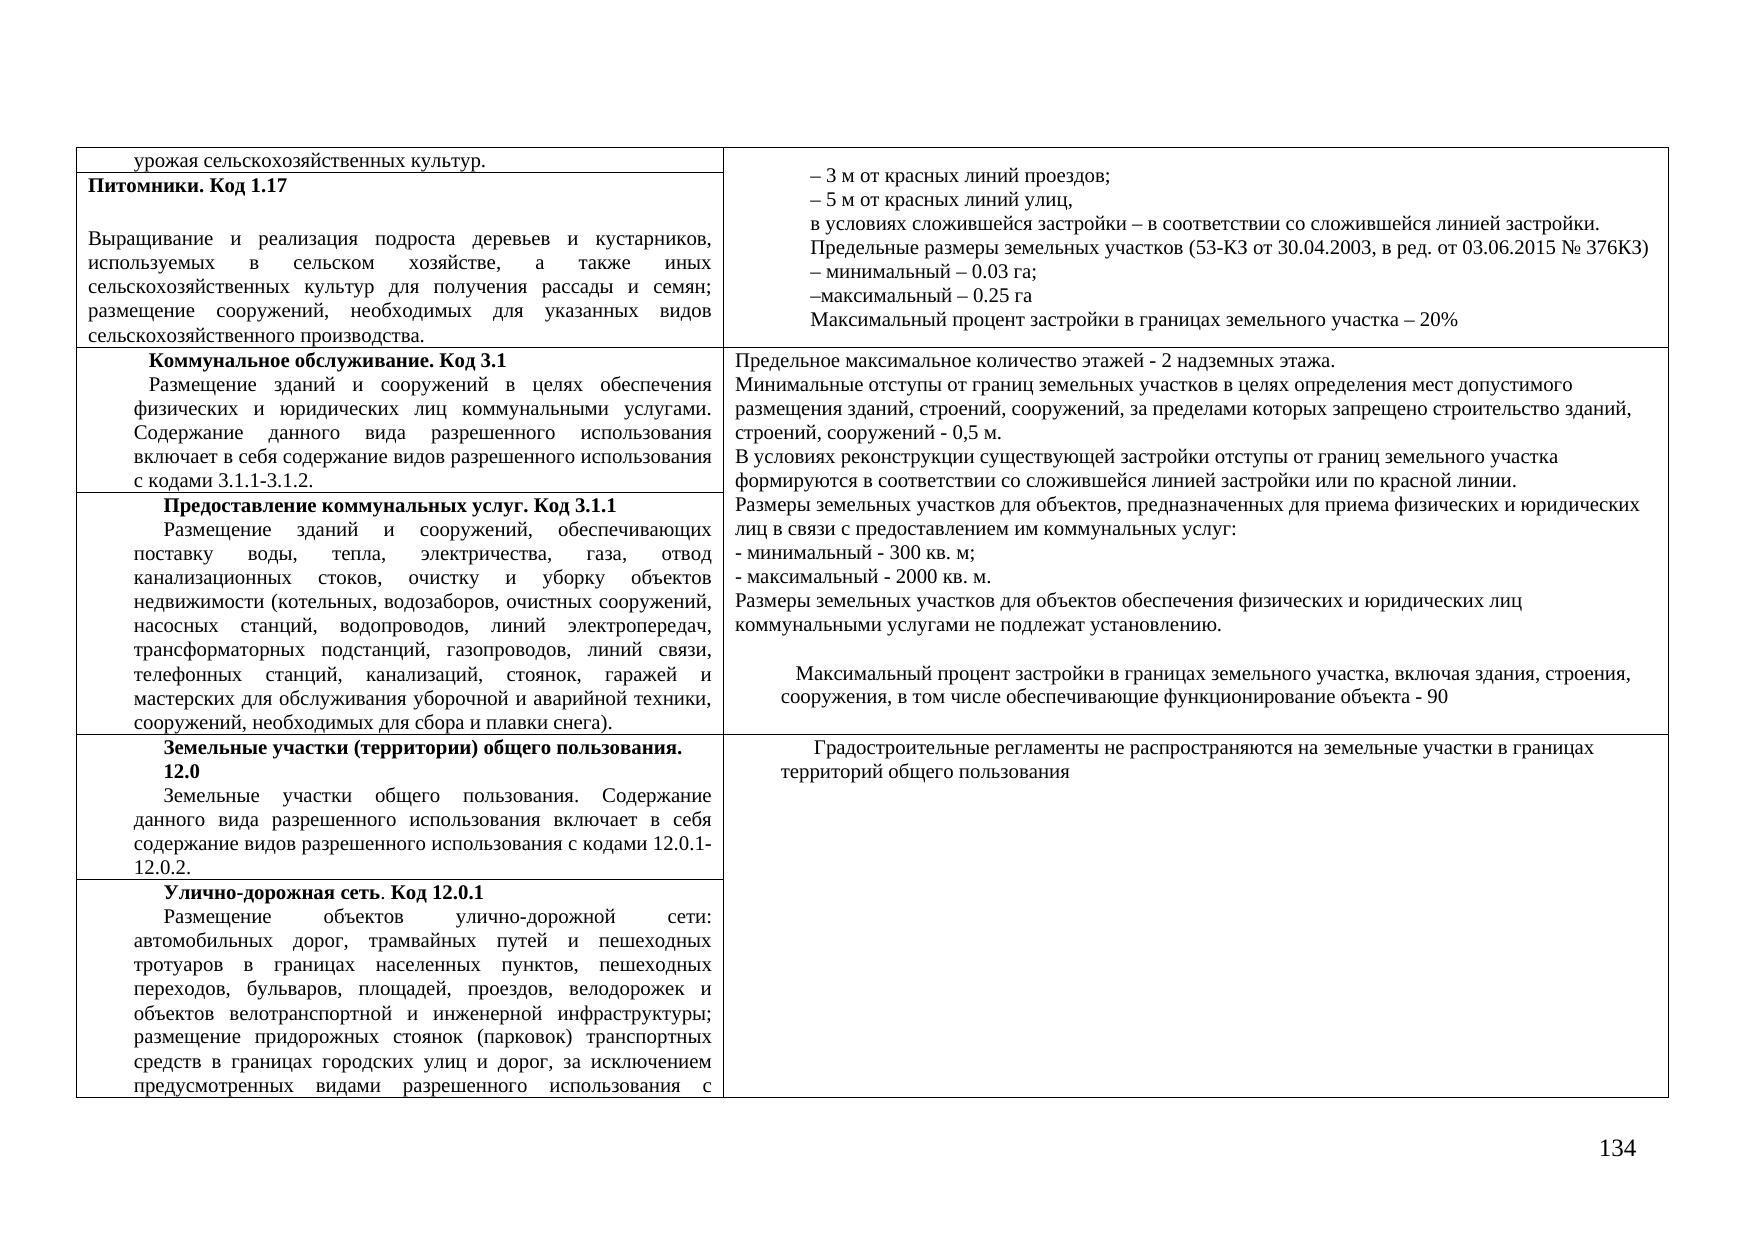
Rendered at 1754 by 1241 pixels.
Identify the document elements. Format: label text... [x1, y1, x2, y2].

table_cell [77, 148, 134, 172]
table_cell Земельные участки (территории) общего пользования. 12.0 Земельные участки общего пользования. Содержание данного вида разрешенного использования включает в себя содержание видов разрешенного использования с кодами 12.0.1-12.0.2. [77, 735, 723, 879]
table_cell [724, 148, 1668, 347]
table_cell Питомники. Код 1.17 Выращивание и реализация подроста деревьев и кустарников, используемых в сельском хозяйстве, а также иных сельскохозяйственных культур для получения рассады и семян; размещение сооружений, необходимых для указанных видов сельскохозяйственного производства. [77, 173, 723, 347]
table_cell Коммунальное обслуживание. Код 3.1 Размещение зданий и сооружений в целях обеспечения физических и юридических лиц коммунальными услугами. Содержание данного вида разрешенного использования включает в себя содержание видов разрешенного использования с кодами 3.1.1-3.1.2. [77, 348, 723, 492]
table_cell Предоставление коммунальных услуг. Код 3.1.1 Размещение зданий и сооружений, обеспечивающих поставку воды, тепла, электричества, газа, отвод канализационных стоков, очистку и уборку объектов недвижимости (котельных, водозаборов, очистных сооружений, насосных станций, водопроводов, линий электропередач, трансформаторных подстанций, газопроводов, линий связи, телефонных станций, канализаций, стоянок, гаражей и мастерских для обслуживания уборочной и аварийной техники, сооружений, необходимых для сбора и плавки снега). [77, 493, 723, 734]
table_cell Предельное максимальное количество этажей - 2 надземных этажа. Минимальные отступы от границ земельных участков в целях определения мест допустимого размещения зданий, строений, сооружений, за пределами которых запрещено строительство зданий, строений, сооружений - 0,5 м. В условиях реконструкции существующей застройки отступы от границ земельного участка формируются в соответствии со сложившейся линией застройки или по красной линии. Размеры земельных участков для объектов, предназначенных для приема физических и юридических лиц в связи с предоставлением им коммунальных услуг: - минимальный - 300 кв. м; - максимальный - 2000 кв. м. Размеры земельных участков для объектов обеспечения физических и юридических лиц коммунальными услугами не подлежат установлению. Максимальный процент застройки в границах земельного участка, включая здания, строения, сооружения, в том числе обеспечивающие функционирование объекта - 90 [724, 348, 1668, 734]
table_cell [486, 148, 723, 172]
table_cell Градостроительные регламенты не распространяются на земельные участки в границах территорий общего пользования [724, 735, 1668, 1097]
